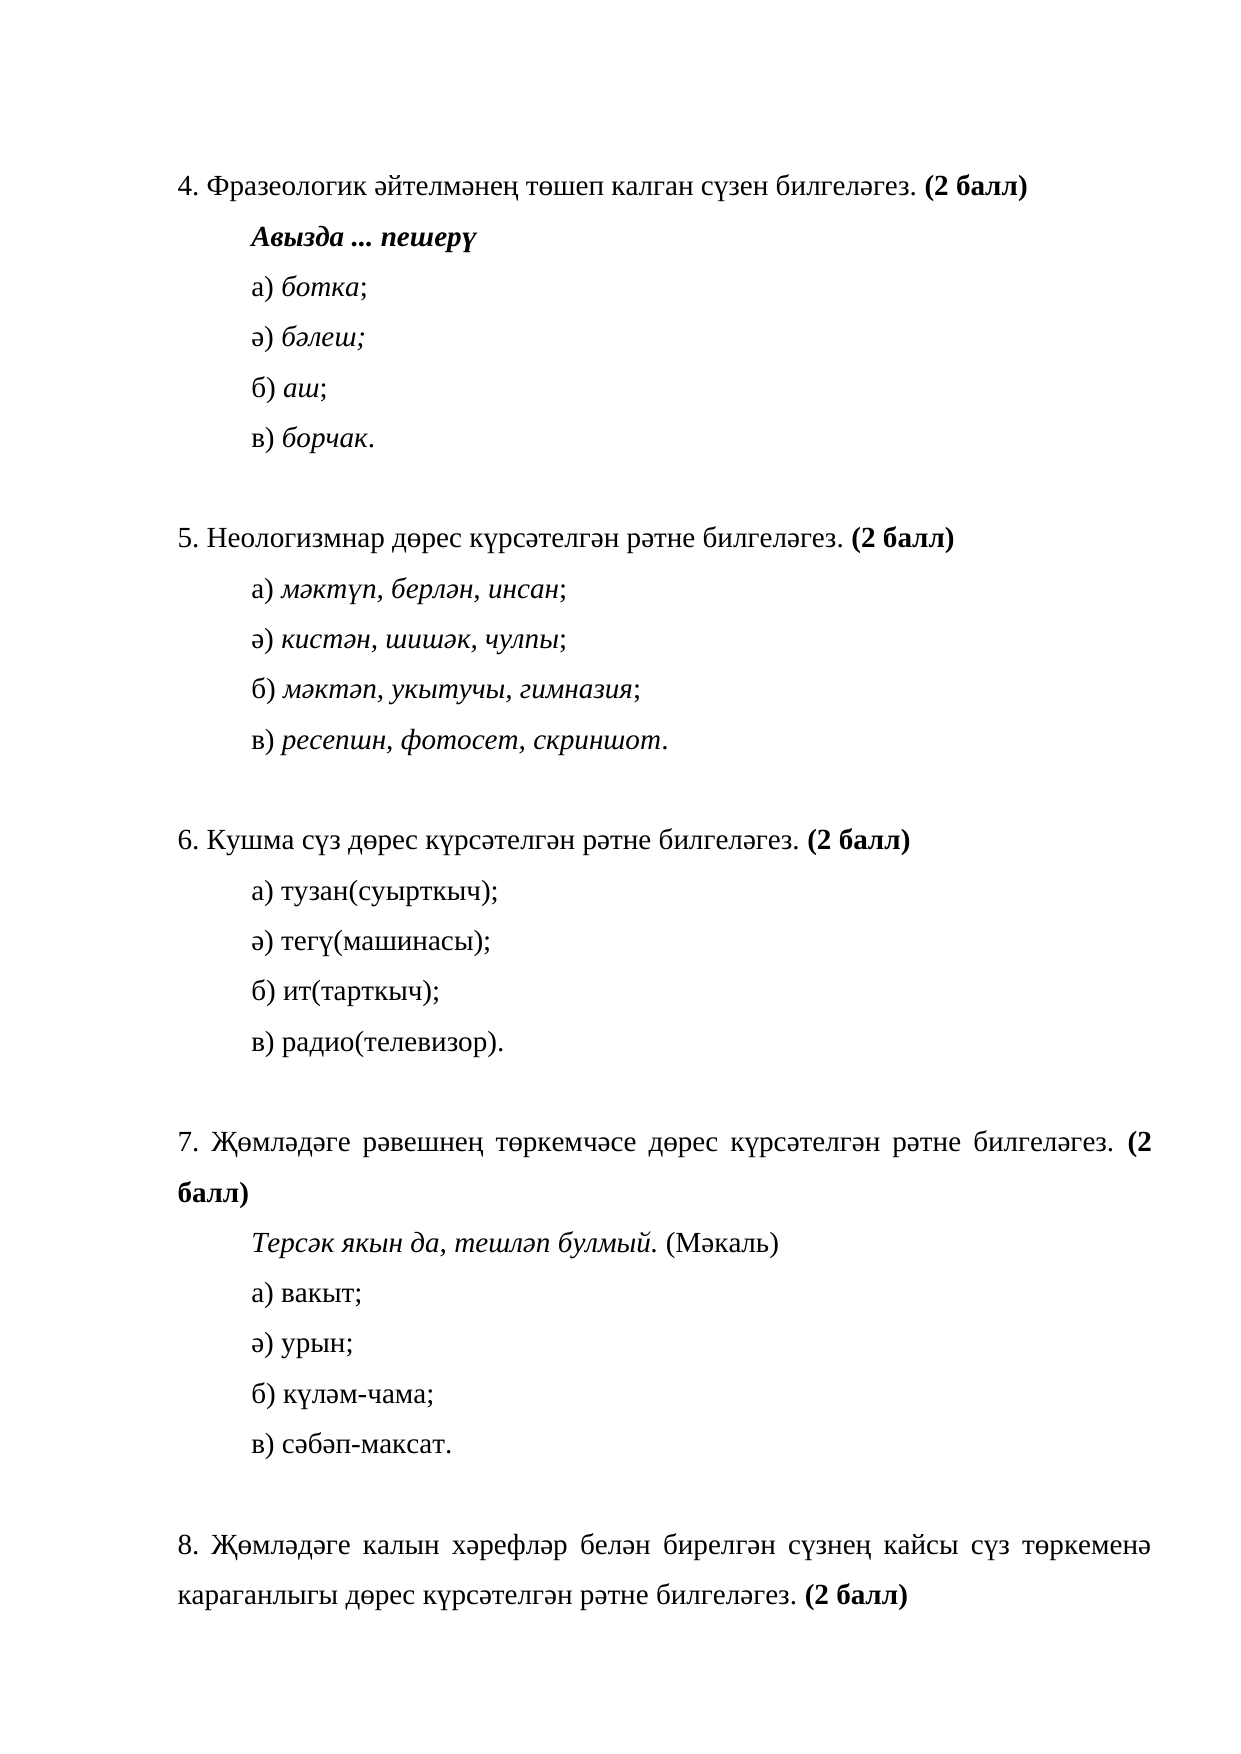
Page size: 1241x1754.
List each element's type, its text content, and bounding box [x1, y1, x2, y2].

text ә) бәлеш; [177, 319, 1152, 353]
text в) ресепшн, фотосет, скриншот. [177, 722, 1152, 755]
text а) мәктүп, берлән, инсан; [177, 571, 1152, 604]
text б) аш; [177, 370, 1152, 403]
text ә) тегү(машинасы); [177, 923, 1152, 957]
text в) радио(телевизор). [177, 1024, 1152, 1057]
text ә) урын; [177, 1326, 1152, 1359]
text а) тузан(суырткыч); [177, 873, 1152, 906]
text 8. Җөмләдәге калын хәрефләр белән бирелгән сүзнең кайсы сүз төркеменә караганлыгы дөрес күрсәтелгән рәтне билгеләгез. (2 балл) [177, 1527, 1152, 1611]
text Авызда ... пешерү [177, 219, 1152, 252]
text 5. Неологизмнар дөрес күрсәтелгән рәтне билгеләгез. (2 балл) [177, 521, 1152, 554]
text б) ит(тарткыч); [177, 973, 1152, 1007]
text ә) кистән, шишәк, чулпы; [177, 621, 1152, 655]
text в) борчак. [177, 420, 1152, 453]
text Терсәк якын да, тешләп булмый. (Мәкаль) [177, 1225, 1152, 1258]
text а) ботка; [177, 269, 1152, 303]
text 7. Җөмләдәге рәвешнең төркемчәсе дөрес күрсәтелгән рәтне билгеләгез. (2 балл) [177, 1124, 1152, 1208]
text 4. Фразеологик әйтелмәнең төшеп калган сүзен билгеләгез. (2 балл) [177, 168, 1152, 202]
text в) сәбәп-максат. [177, 1426, 1152, 1460]
text б) күләм-чама; [177, 1376, 1152, 1409]
text а) вакыт; [177, 1275, 1152, 1309]
text б) мәктәп, укытучы, гимназия; [177, 672, 1152, 705]
text 6. Кушма сүз дөрес күрсәтелгән рәтне билгеләгез. (2 балл) [177, 822, 1152, 856]
